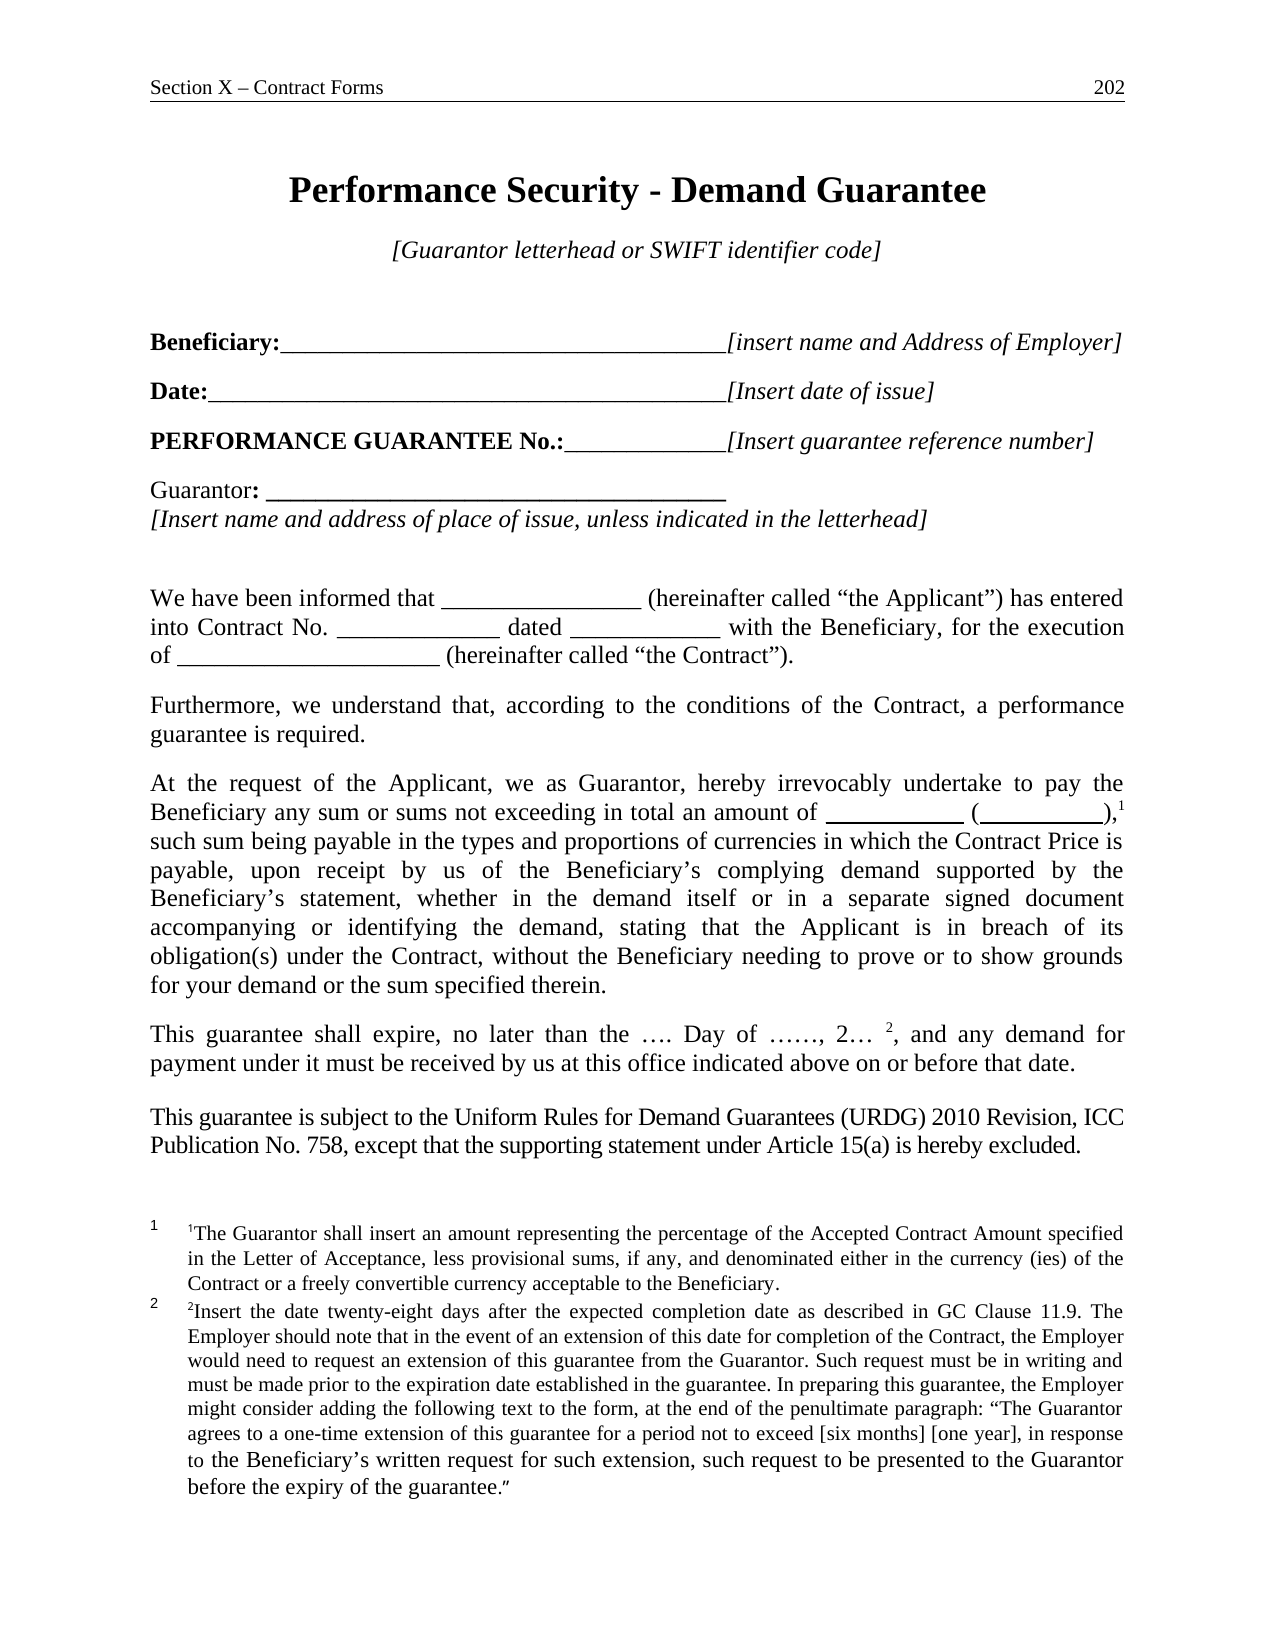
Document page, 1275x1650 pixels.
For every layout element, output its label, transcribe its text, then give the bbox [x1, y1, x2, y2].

text PERFORMANCE GUARANTEE No.: [Insert guarantee reference number] [150, 426, 1125, 455]
text [Guarantor letterhead or SWIFT identifier code] [150, 236, 1125, 264]
text Furthermore, we understand that, according to the conditions of the Contract, a performance guarantee is required. [150, 690, 1125, 748]
text This guarantee is subject to the Uniform Rules for Demand Guarantees (URDG) 2010 Revision, ICC Publication No. 758, except that the supporting statement under Article 15(a) is hereby excluded. [150, 1102, 1125, 1159]
text Beneficiary: [insert name and Address of Employer] [150, 327, 1125, 356]
text At the request of the Applicant, we as Guarantor, hereby irrevocably undertake to pay the Beneficiary any sum or sums not exceeding in total an amount of ___________ ( ),1 such sum being payable in the types and proportions of currencies in which the Contract Price is payable, upon receipt by us of the Beneficiary’s complying demand supported by the Beneficiary’s statement, whether in the demand itself or in a separate signed document accompanying or identifying the demand, stating that the Applicant is in breach of its obligation(s) under the Contract, without the Beneficiary needing to prove or to show grounds for your demand or the sum specified therein. [150, 768, 1125, 998]
text This guarantee shall expire, no later than the …. Day of ……, 2… 2, and any demand for payment under it must be received by us at this office indicated above on or before that date. [150, 1019, 1125, 1077]
text Guarantor: [Insert name and address of place of issue, unless indicated in the letterhead] [150, 476, 1125, 533]
text Performance Security - Demand Guarantee [150, 167, 1125, 211]
text Date: [Insert date of issue] [150, 376, 1125, 405]
text We have been informed that ________________ (hereinafter called “the Applicant”) has entered into Contract No. _____________ dated ____________ with the Beneficiary, for the execution of _____________________ (hereinafter called “the Contract”). [150, 583, 1125, 669]
